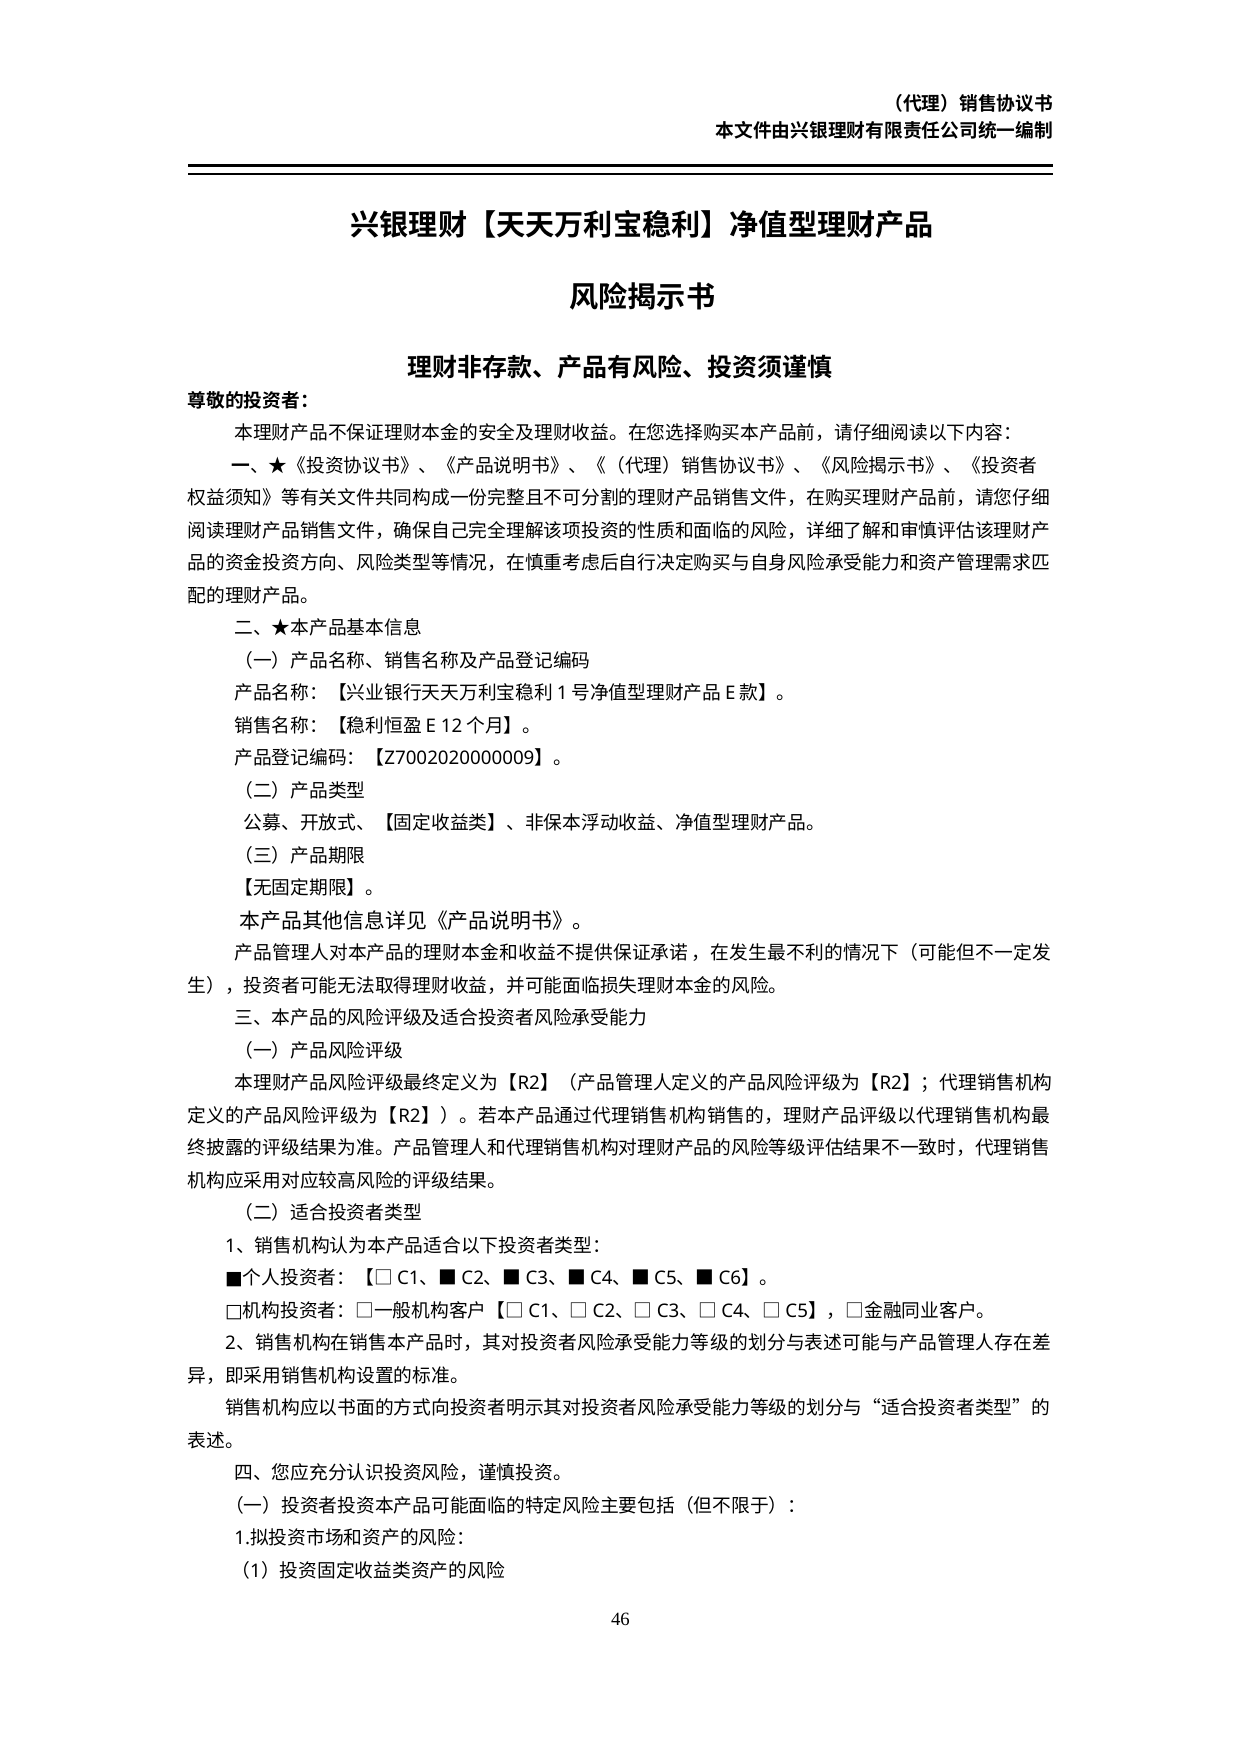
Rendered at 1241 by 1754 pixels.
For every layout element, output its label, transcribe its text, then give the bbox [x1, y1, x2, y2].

text （二）产品类型 [187, 773, 1053, 805]
text 【无固定期限】。 [187, 870, 1053, 903]
text 销售机构应以书面的方式向投资者明示其对投资者风险承受能力等级的划分与“适合投资者类型”的表述。 [187, 1390, 1053, 1455]
text 二、★本产品基本信息 [187, 610, 1053, 643]
text 产品名称：【兴业银行天天万利宝稳利1号净值型理财产品E款】。 [187, 675, 1053, 708]
text □机构投资者：□一般机构客户【□ C1、□ C2、□ C3、□ C4、□ C5】，□金融同业客户。 [187, 1293, 1053, 1325]
text 产品管理人对本产品的理财本金和收益不提供保证承诺，在发生最不利的情况下（可能但不一定发生），投资者可能无法取得理财收益，并可能面临损失理财本金的风险。 [187, 935, 1053, 1000]
text 风险揭示书 [187, 262, 1053, 327]
list （1）投资固定收益类资产的风险 [187, 1553, 1053, 1585]
list 1.拟投资市场和资产的风险： [187, 1520, 1053, 1553]
text 兴银理财【天天万利宝稳利】净值型理财产品 [187, 191, 1053, 256]
text 本产品其他信息详见《产品说明书》。 [187, 903, 1053, 935]
text 理财非存款、产品有风险、投资须谨慎 [187, 349, 1053, 383]
text 产品登记编码：【Z7002020000009】。 [187, 740, 1053, 773]
text （二）适合投资者类型 [187, 1195, 1053, 1228]
text ■个人投资者：【□ C1、■ C2、■ C3、■ C4、■ C5、■ C6】。 [187, 1260, 1053, 1293]
text 尊敬的投资者： [187, 383, 1053, 415]
text （三）产品期限 [187, 838, 1053, 870]
text 本理财产品风险评级最终定义为【R2】（产品管理人定义的产品风险评级为【R2】；代理销售机构定义的产品风险评级为【R2】）。若本产品通过代理销售机构销售的，理财产品评级以代理销售机构最终披露的评级结果为准。产品管理人和代理销售机构对理财产品的风险等级评估结果不一致时，代理销售机构应采用对应较高风险的评级结果。 [187, 1065, 1053, 1195]
text 销售名称：【稳利恒盈E 12个月】。 [187, 708, 1053, 740]
text 三、本产品的风险评级及适合投资者风险承受能力 [187, 1000, 1053, 1033]
text （一）产品名称、销售名称及产品登记编码 [187, 643, 1053, 675]
text 四、您应充分认识投资风险，谨慎投资。 [187, 1455, 1053, 1488]
text 公募、开放式、【固定收益类】、非保本浮动收益、净值型理财产品。 [187, 805, 1053, 838]
text 本理财产品不保证理财本金的安全及理财收益。在您选择购买本产品前，请仔细阅读以下内容： [187, 415, 1053, 448]
text 2、销售机构在销售本产品时，其对投资者风险承受能力等级的划分与表述可能与产品管理人存在差异，即采用销售机构设置的标准。 [187, 1325, 1053, 1390]
text 1、销售机构认为本产品适合以下投资者类型： [187, 1228, 1053, 1260]
text （一）投资者投资本产品可能面临的特定风险主要包括（但不限于）： [187, 1488, 1053, 1520]
text 一、★《投资协议书》、《产品说明书》、《（代理）销售协议书》、《风险揭示书》、《投资者权益须知》等有关文件共同构成一份完整且不可分割的理财产品销售文件，在购买理财产品前，请您仔细阅读理财产品销售文件，确保自己完全理解该项投资的性质和面临的风险，详细了解和审慎评估该理财产品的资金投资方向、风险类型等情况，在慎重考虑后自行决定购买与自身风险承受能力和资产管理需求匹配的理财产品。 [187, 448, 1053, 610]
text （一）产品风险评级 [187, 1033, 1053, 1065]
